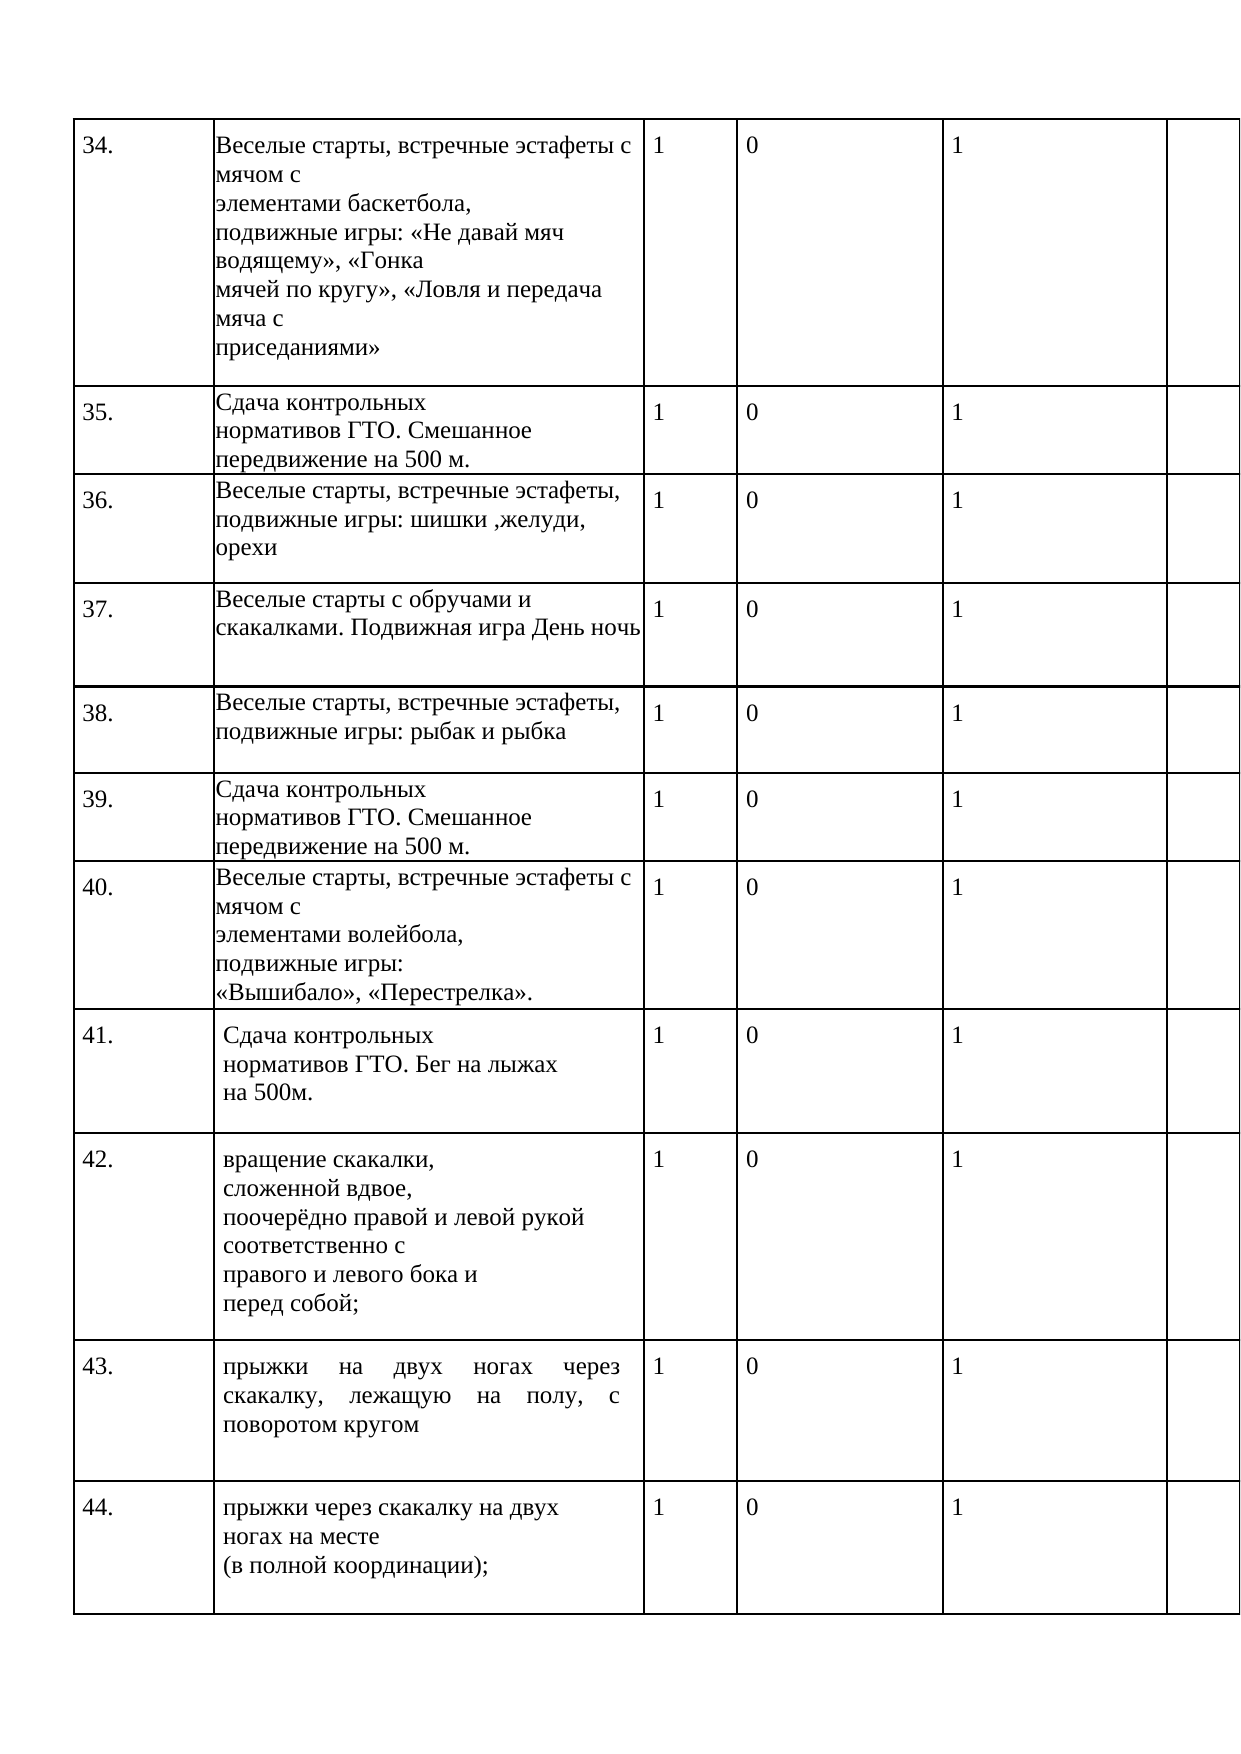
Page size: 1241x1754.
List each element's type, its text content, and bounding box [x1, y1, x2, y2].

table_cell вращение скакалки, сложенной вдвое, поочерёдно правой и левой рукой соответственно с правого и левого бока и перед собой; [215, 1134, 643, 1339]
table_cell [1168, 1341, 1239, 1480]
table_cell 0 [738, 1482, 942, 1613]
table_cell 0 [738, 1341, 942, 1480]
table_cell 43. [75, 1341, 213, 1480]
table_cell 40. [75, 862, 213, 1008]
table_cell 1 [944, 120, 1166, 384]
table_cell 0 [738, 1010, 942, 1132]
table_cell [1168, 1134, 1239, 1339]
table_cell Веселые старты, встречные эстафеты, подвижные игры: рыбак и рыбка [215, 688, 643, 772]
table_cell 39. [75, 774, 213, 860]
table_cell [1168, 688, 1239, 772]
table_cell прыжки на двух ногах через скакалку, лежащую на полу, с поворотом кругом [215, 1341, 643, 1480]
table_cell Сдача контрольных нормативов ГТО. Смешанное передвижение на 500 м. [215, 774, 643, 860]
table_cell 1 [645, 1341, 736, 1480]
table_cell 1 [645, 688, 736, 772]
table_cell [215, 120, 643, 384]
table_cell 34. [75, 120, 213, 384]
table_cell Веселые старты с обручами и скакалками. Подвижная игра День ночь [215, 584, 643, 685]
table_cell [1168, 774, 1239, 860]
table_cell 35. [75, 387, 213, 473]
table_cell 0 [738, 120, 942, 384]
table_cell Веселые старты, встречные эстафеты с мячом с элементами волейбола, подвижные игры: «Вышибало», «Перестрелка». [215, 862, 643, 1008]
table_cell прыжки через скакалку на двух ногах на месте (в полной координации); [215, 1482, 643, 1613]
table_cell 42. [75, 1134, 213, 1339]
table_cell 44. [75, 1482, 213, 1613]
table_cell Сдача контрольных нормативов ГТО. Смешанное передвижение на 500 м. [215, 387, 643, 473]
table_cell 38. [75, 688, 213, 772]
table_cell 1 [645, 584, 736, 685]
table_cell 37. [75, 584, 213, 685]
table_cell 0 [738, 387, 942, 473]
table_cell Сдача контрольных нормативов ГТО. Бег на лыжах на 500м. [215, 1010, 643, 1132]
table_cell 0 [738, 688, 942, 772]
table_cell 1 [645, 1010, 736, 1132]
table_cell Веселые старты, встречные эстафеты, подвижные игры: шишки ,желуди, орехи [215, 475, 643, 582]
table_cell [1168, 475, 1239, 582]
table_cell 1 [944, 475, 1166, 582]
table_cell [1168, 1482, 1239, 1613]
table_cell 0 [738, 584, 942, 685]
table_cell 0 [738, 774, 942, 860]
table_cell 1 [944, 1134, 1166, 1339]
table_cell 0 [738, 1134, 942, 1339]
table_cell 1 [645, 475, 736, 582]
table_cell 41. [75, 1010, 213, 1132]
table_cell 1 [645, 120, 736, 384]
table_cell 1 [645, 1482, 736, 1613]
table_cell [1168, 862, 1239, 1008]
table_cell 1 [944, 774, 1166, 860]
table_cell 1 [645, 862, 736, 1008]
table_cell [1168, 584, 1239, 685]
table_cell 1 [944, 1482, 1166, 1613]
table_cell 0 [738, 475, 942, 582]
table_cell 1 [944, 1341, 1166, 1480]
table_cell 1 [944, 387, 1166, 473]
table_cell 0 [738, 862, 942, 1008]
table_cell [1168, 1010, 1239, 1132]
table_cell 36. [75, 475, 213, 582]
table_cell 1 [944, 584, 1166, 685]
table_cell [1168, 387, 1239, 473]
table_cell 1 [645, 774, 736, 860]
table_cell 1 [944, 862, 1166, 1008]
table_cell [1168, 120, 1239, 384]
table_cell 1 [944, 1010, 1166, 1132]
table_cell 1 [944, 688, 1166, 772]
table_cell 1 [645, 1134, 736, 1339]
table_cell 1 [645, 387, 736, 473]
